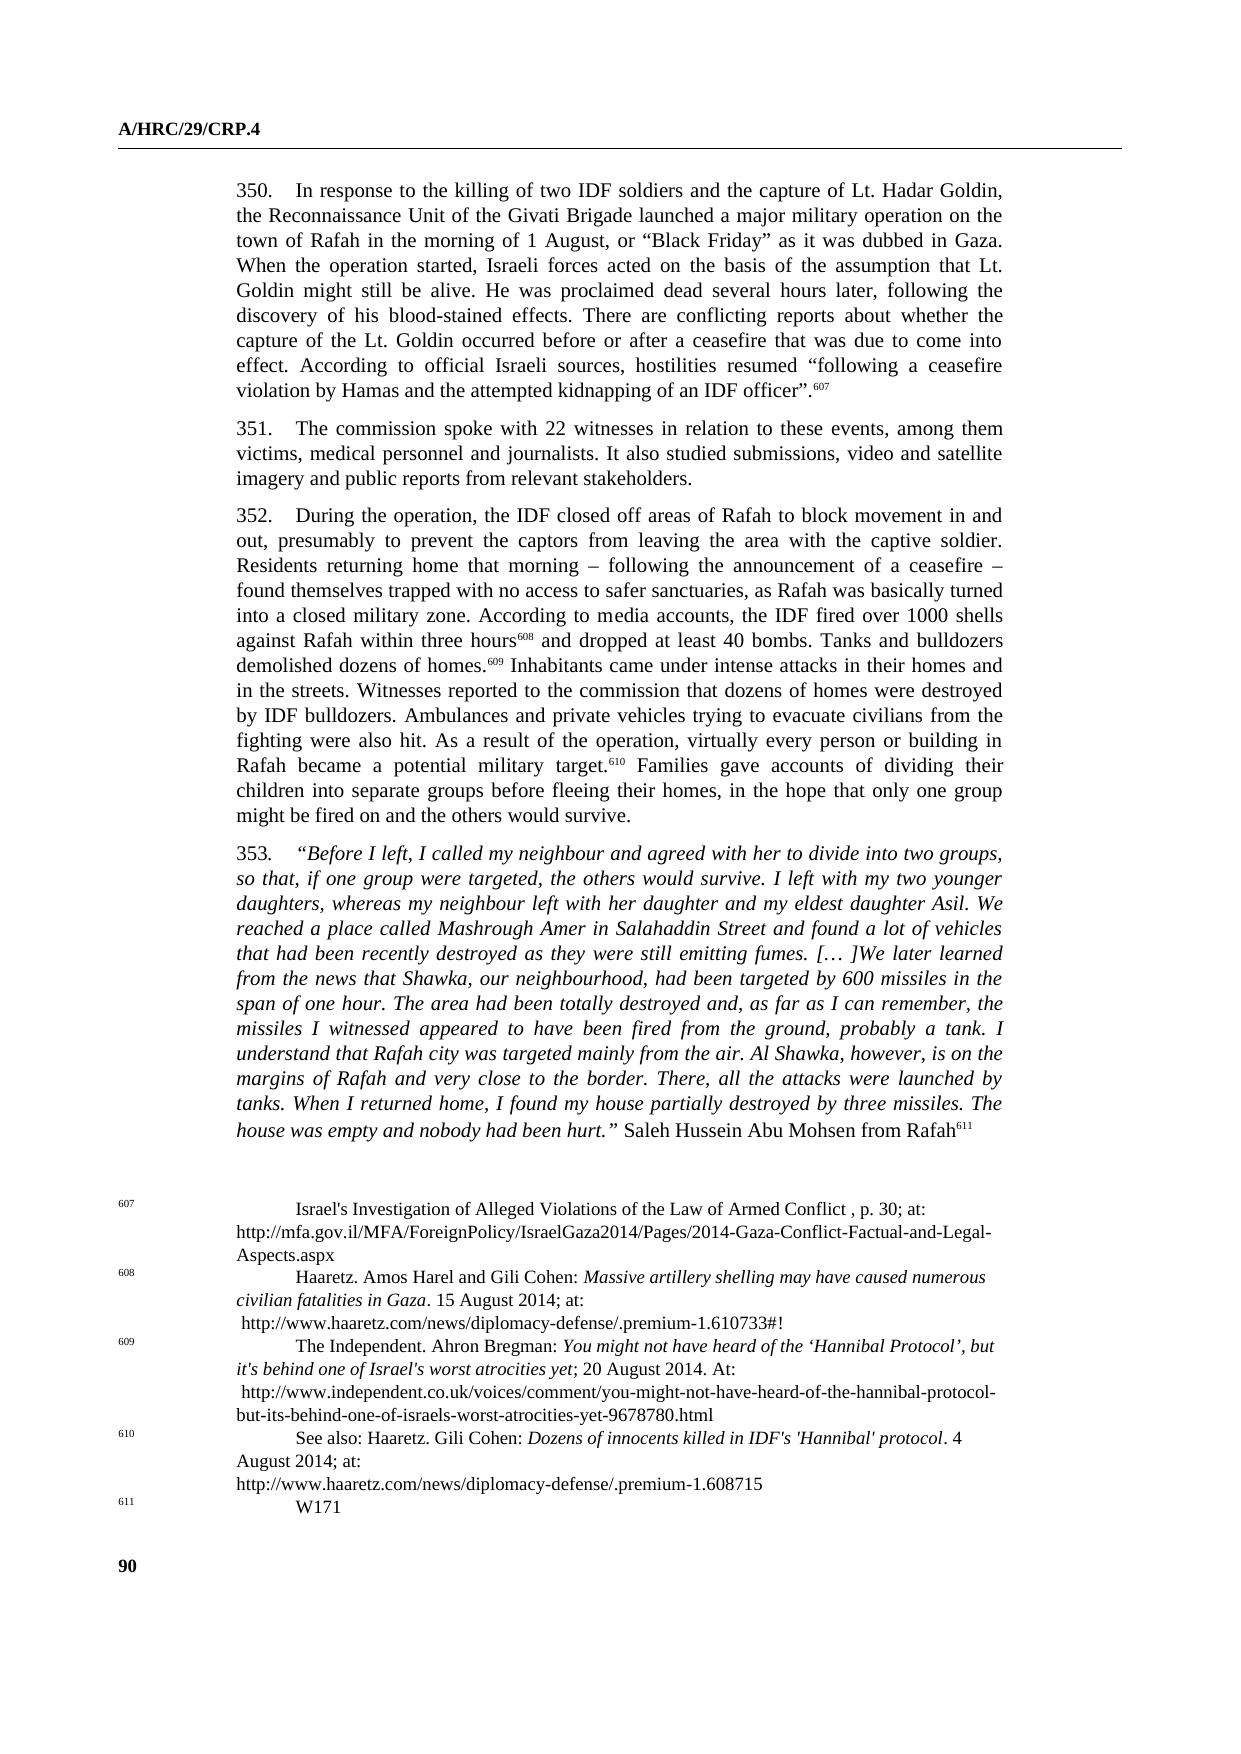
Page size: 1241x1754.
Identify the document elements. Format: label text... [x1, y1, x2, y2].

text 352. During the operation, the IDF closed off areas of Rafah to block movement in and out, presumably to prevent the captors from leaving the area with the captive soldier. Residents returning home that morning – following the announcement of a ceasefire – found themselves trapped with no access to safer sanctuaries, as Rafah was basically turned into a closed military zone. According to media accounts, the IDF fired over 1000 shells against Rafah within three hours and dropped at least 40 bombs. Tanks and bulldozers demolished dozens of homes. Inhabitants came under intense attacks in their homes and in the streets. Witnesses reported to the commission that dozens of homes were destroyed by IDF bulldozers. Ambulances and private vehicles trying to evacuate civilians from the fighting were also hit. As a result of the operation, virtually every person or building in Rafah became a potential military target. Families gave accounts of dividing their children into separate groups before fleeing their homes, in the hope that only one group might be fired on and the others would survive. [236, 502, 1004, 827]
text 353. “Before I left, I called my neighbour and agreed with her to divide into two groups, so that, if one group were targeted, the others would survive. I left with my two younger daughters, whereas my neighbour left with her daughter and my eldest daughter Asil. We reached a place called Mashrough Amer in Salahaddin Street and found a lot of vehicles that had been recently destroyed as they were still emitting fumes. [… ]We later learned from the news that Shawka, our neighbourhood, had been targeted by 600 missiles in the span of one hour. The area had been totally destroyed and, as far as I can remember, the missiles I witnessed appeared to have been fired from the ground, probably a tank. I understand that Rafah city was targeted mainly from the air. Al Shawka, however, is on the margins of Rafah and very close to the border. There, all the attacks were launched by tanks. When I returned home, I found my house partially destroyed by three missiles. The house was empty and nobody had been hurt.” Saleh Hussein Abu Mohsen from Rafah [236, 840, 1004, 1143]
text 351. The commission spoke with 22 witnesses in relation to these events, among them victims, medical personnel and journalists. It also studied submissions, video and satellite imagery and public reports from relevant stakeholders. [236, 415, 1004, 490]
text 350. In response to the killing of two IDF soldiers and the capture of Lt. Hadar Goldin, the Reconnaissance Unit of the Givati Brigade launched a major military operation on the town of Rafah in the morning of 1 August, or “Black Friday” as it was dubbed in Gaza. When the operation started, Israeli forces acted on the basis of the assumption that Lt. Goldin might still be alive. He was proclaimed dead several hours later, following the discovery of his blood-stained effects. There are conflicting reports about whether the capture of the Lt. Goldin occurred before or after a ceasefire that was due to come into effect. According to official Israeli sources, hostilities resumed “following a ceasefire violation by Hamas and the attempted kidnapping of an IDF officer”. [236, 177, 1004, 402]
